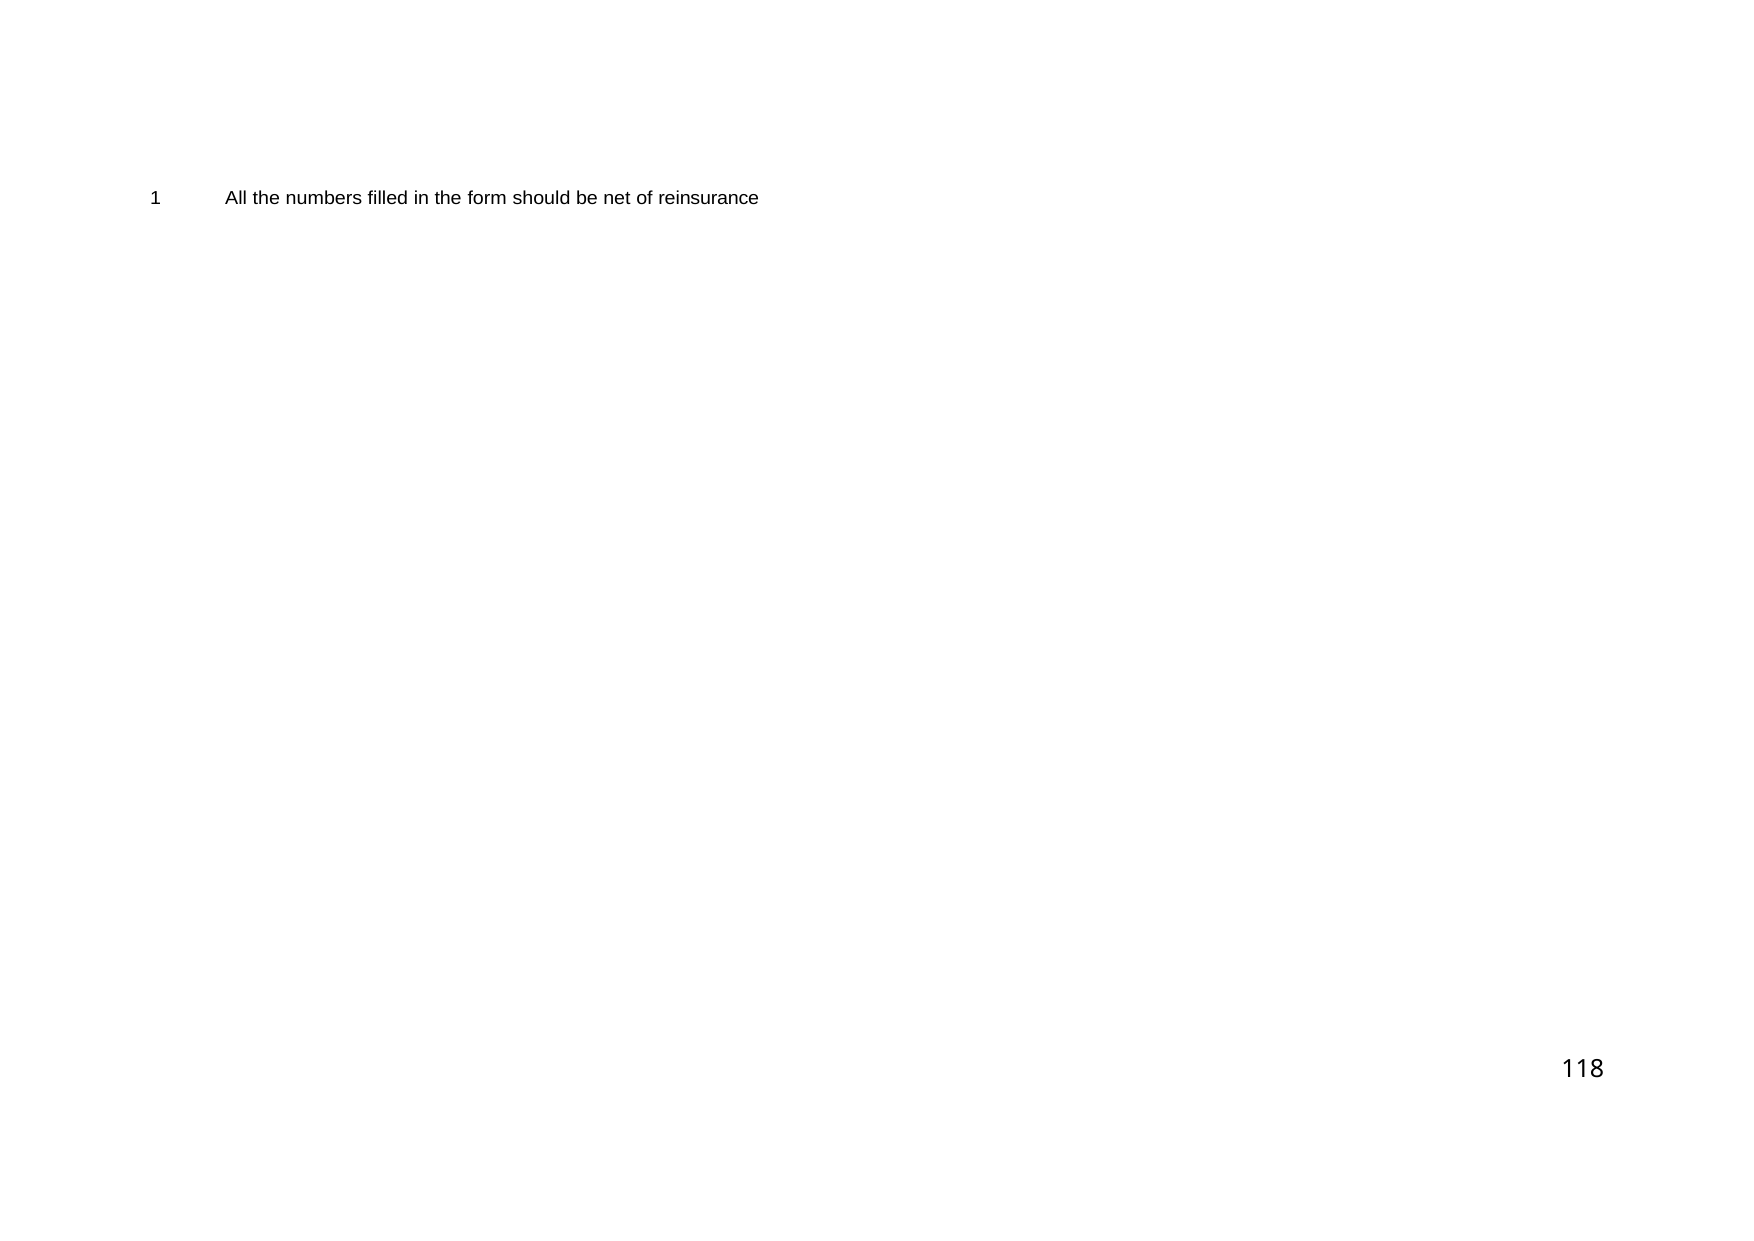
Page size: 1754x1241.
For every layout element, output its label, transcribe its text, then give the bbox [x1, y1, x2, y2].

text 1 All the numbers filled in the form should be net of reinsurance [150, 187, 1604, 209]
